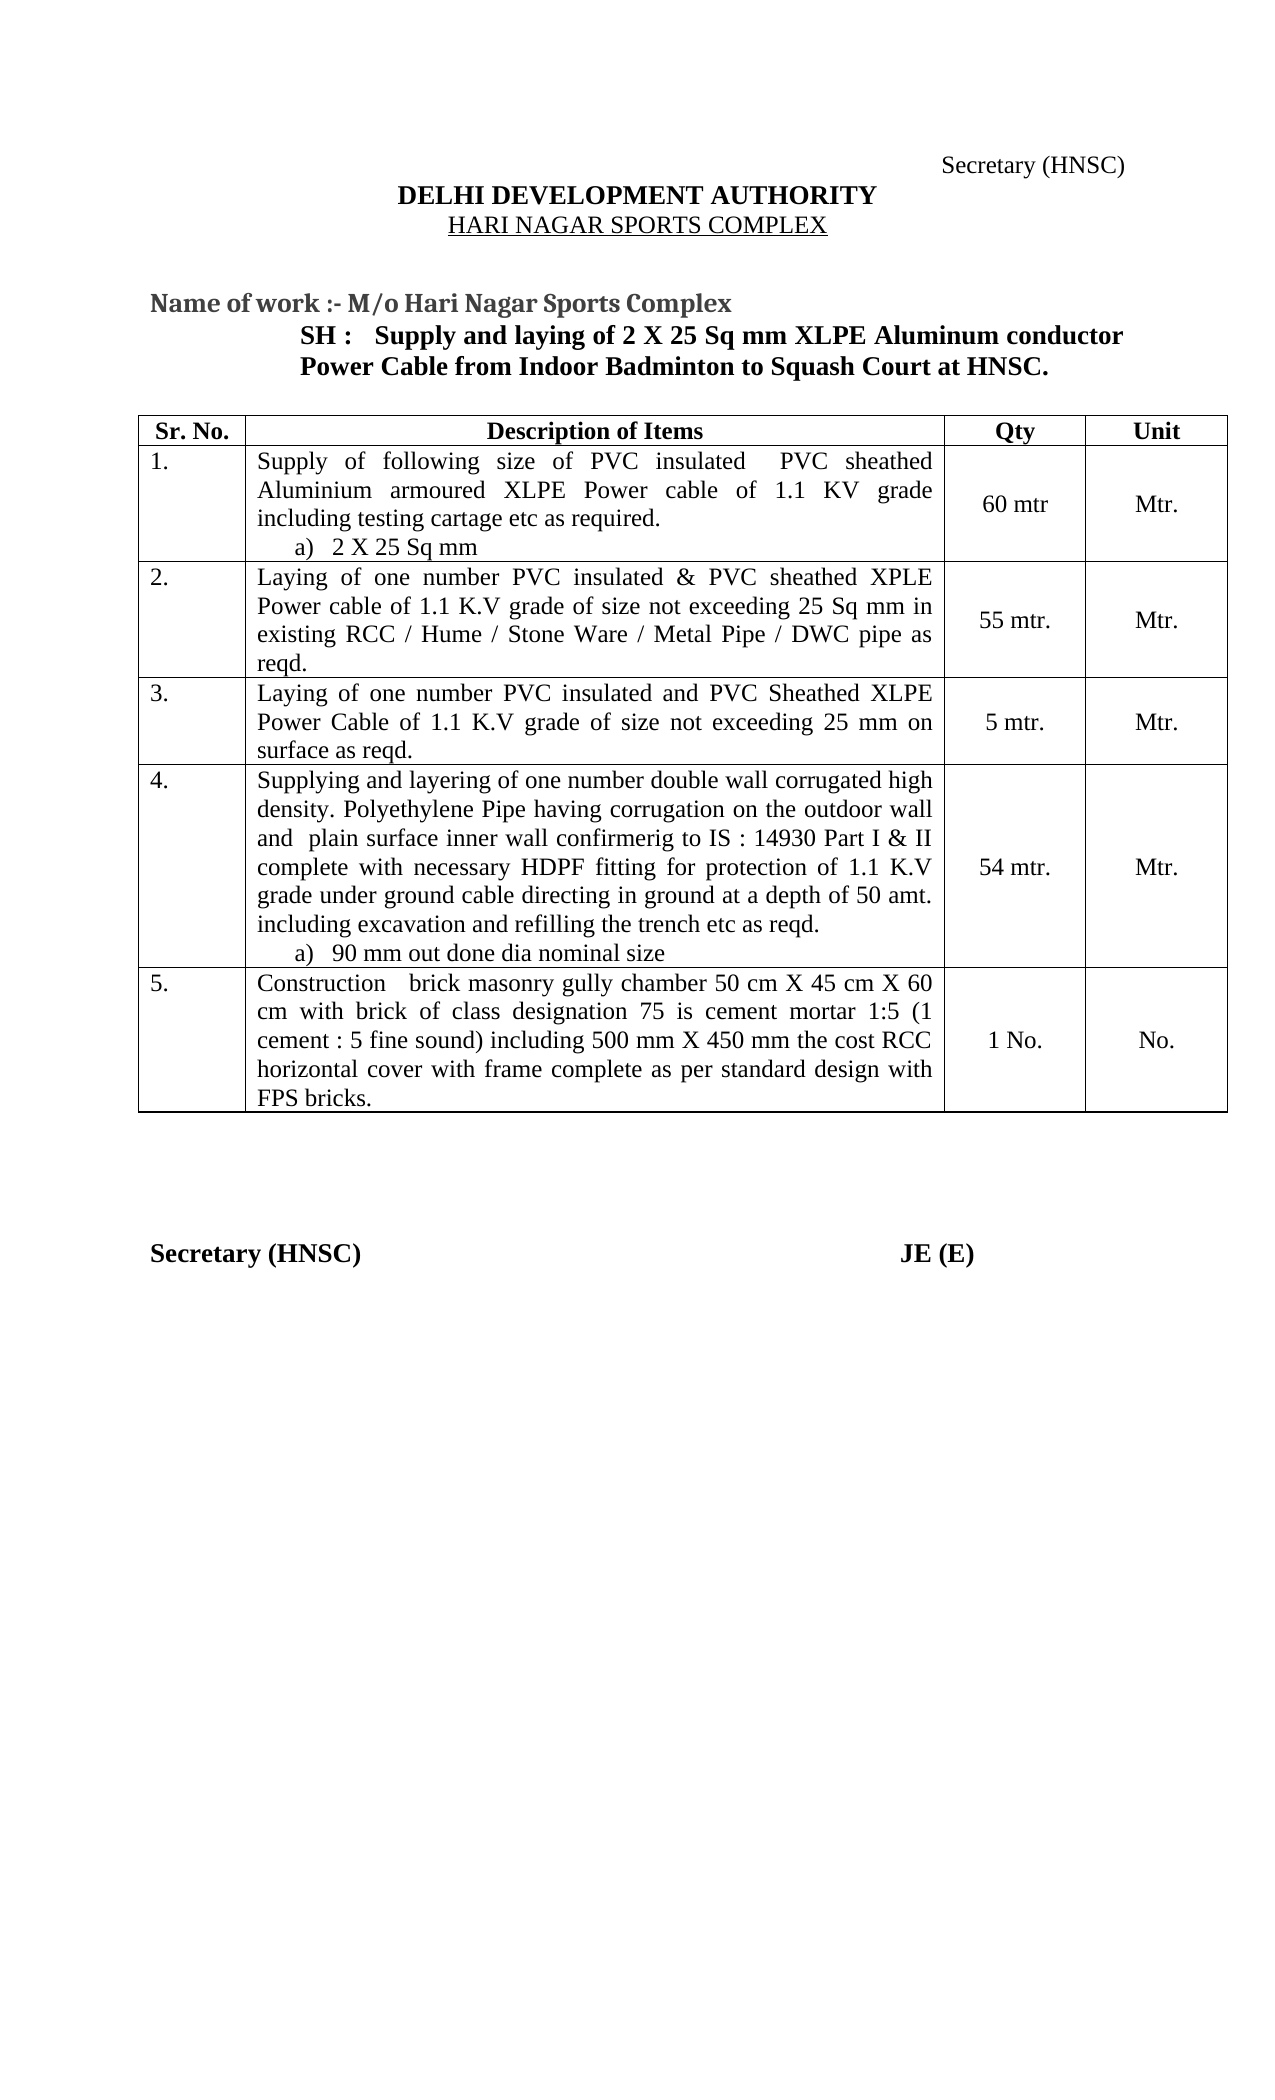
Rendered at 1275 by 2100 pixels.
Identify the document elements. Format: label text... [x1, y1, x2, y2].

table_cell 60 mtr [945, 446, 1085, 561]
table_cell 5. [139, 968, 245, 1111]
table_cell Supply of following size of PVC insulated PVC sheathed Aluminium armoured XLPE Power cable of 1.1 KV grade including testing cartage etc as required. 2 X 25 Sq mm [246, 446, 944, 561]
table_cell 1. [139, 446, 245, 561]
table_header Sr. No. [139, 416, 245, 445]
text Secretary (HNSC) [825, 150, 1125, 179]
table_cell Supplying and layering of one number double wall corrugated high density. Polyethylene Pipe having corrugation on the outdoor wall and plain surface inner wall confirmerig to IS : 14930 Part I & II complete with necessary HDPF fitting for protection of 1.1 K.V grade under ground cable directing in ground at a depth of 50 amt. including excavation and refilling the trench etc as reqd. 90 mm out done dia nominal size [246, 765, 944, 967]
table_cell 5 mtr. [945, 678, 1085, 764]
subtitle Name of work :- M/o Hari Nagar Sports Complex [150, 288, 1125, 319]
table_cell Mtr. [1086, 446, 1227, 561]
table_cell 1 No. [945, 968, 1085, 1111]
table_cell No. [1086, 968, 1227, 1111]
table_cell 54 mtr. [945, 765, 1085, 967]
text SH : Supply and laying of 2 X 25 Sq mm XLPE Aluminum conductor Power Cable from Indoor Badminton to Squash Court at HNSC. [300, 319, 1125, 382]
table_header Qty [945, 416, 1085, 445]
table_cell Construction brick masonry gully chamber 50 cm X 45 cm X 60 cm with brick of class designation 75 is cement mortar 1:5 (1 cement : 5 fine sound) including 500 mm X 450 mm the cost RCC horizontal cover with frame complete as per standard design with FPS bricks. [246, 968, 944, 1111]
subtitle HARI NAGAR SPORTS COMPLEX [150, 210, 1125, 239]
table_cell Mtr. [1086, 562, 1227, 677]
text DELHI DEVELOPMENT AUTHORITY [150, 179, 1125, 210]
table_header Unit [1086, 416, 1227, 445]
table_cell Mtr. [1086, 678, 1227, 764]
table_cell 4. [139, 765, 245, 967]
table_cell Mtr. [1086, 765, 1227, 967]
table_cell Laying of one number PVC insulated & PVC sheathed XPLE Power cable of 1.1 K.V grade of size not exceeding 25 Sq mm in existing RCC / Hume / Stone Ware / Metal Pipe / DWC pipe as reqd. [246, 562, 944, 677]
table_cell 55 mtr. [945, 562, 1085, 677]
table_cell Laying of one number PVC insulated and PVC Sheathed XLPE Power Cable of 1.1 K.V grade of size not exceeding 25 mm on surface as reqd. [246, 678, 944, 764]
table_cell 2. [139, 562, 245, 677]
table_cell 3. [139, 678, 245, 764]
text Secretary (HNSC) JE (E) [150, 1237, 1125, 1268]
table_header Description of Items [246, 416, 944, 445]
